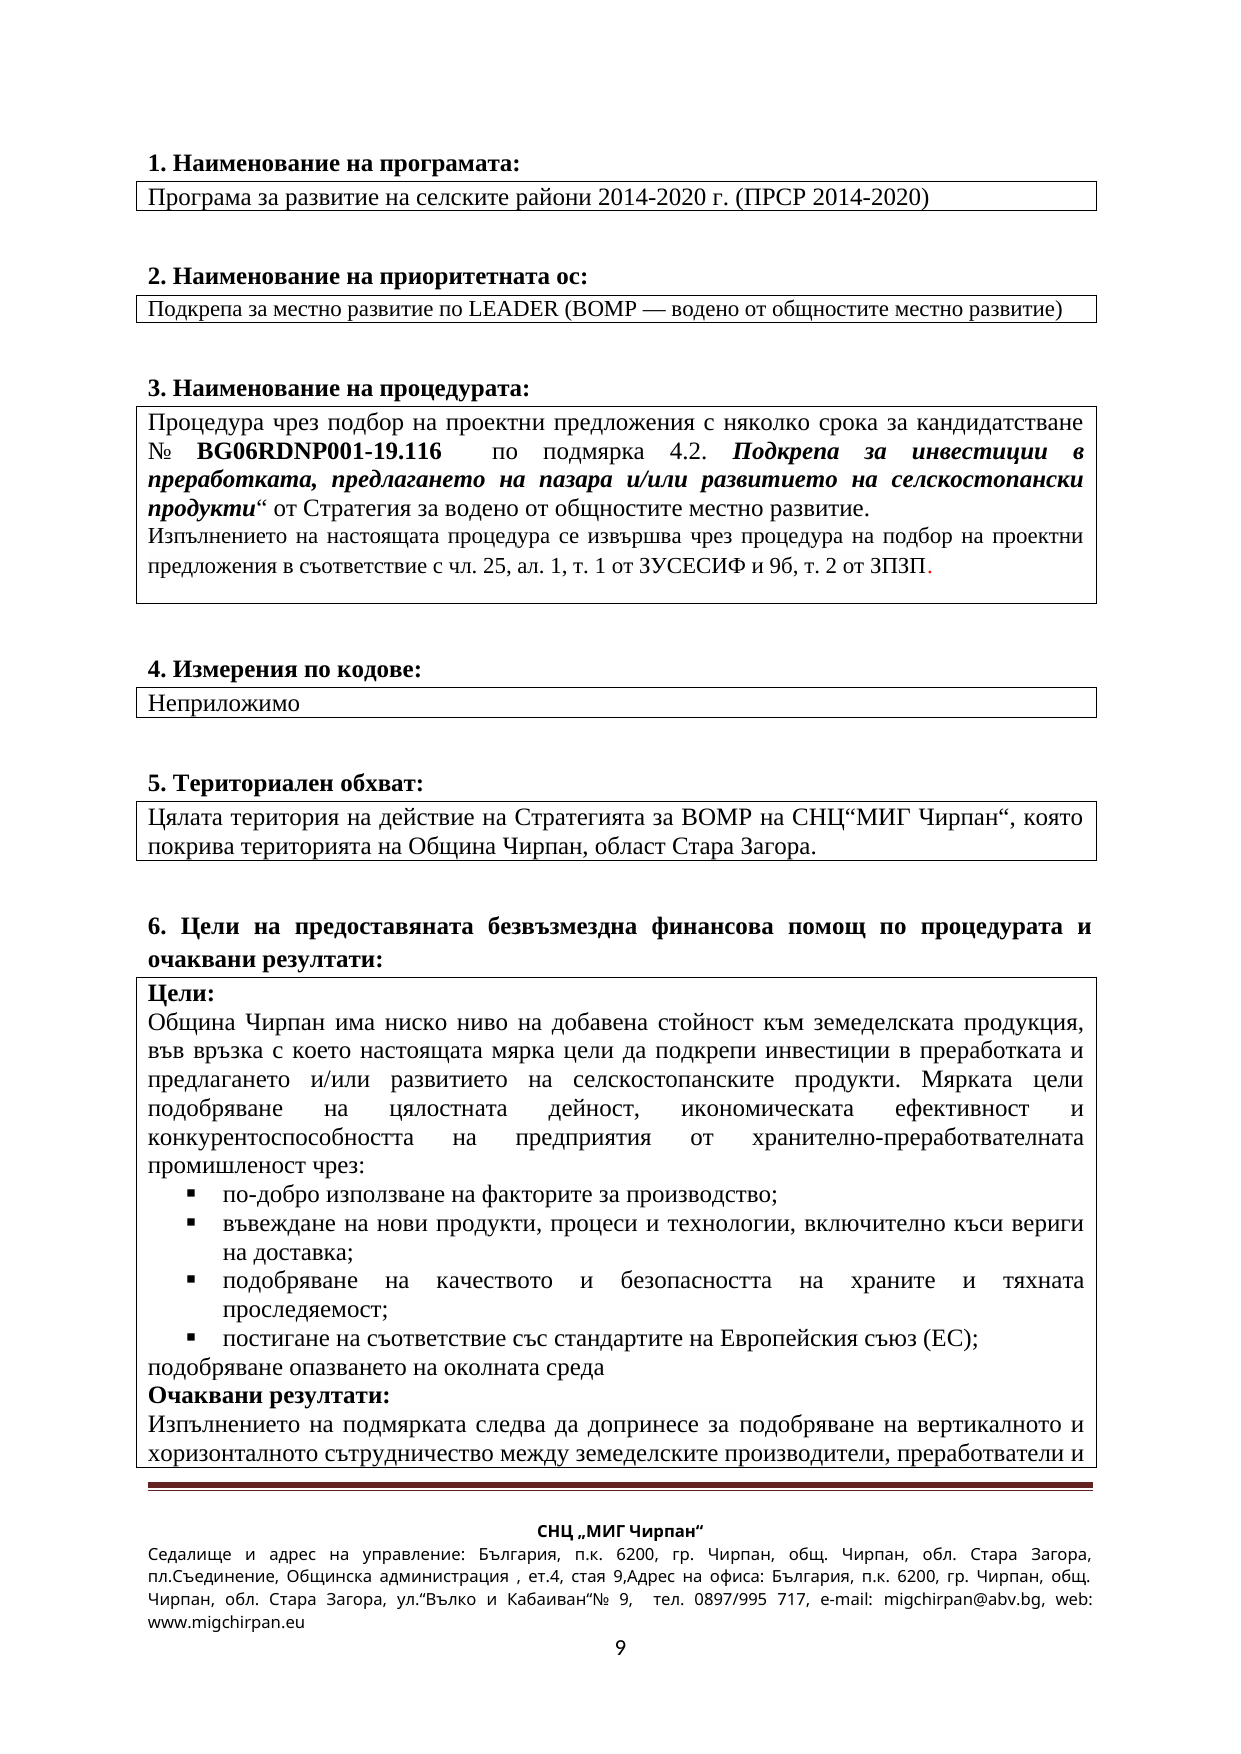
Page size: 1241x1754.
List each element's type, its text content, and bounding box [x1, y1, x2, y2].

table_header Цялата територия на действие на Стратегията за ВОМР на СНЦ“МИГ Чирпан“, която покрива територията на Община Чирпан, област Стара Загора. [137, 802, 1096, 860]
table_header Неприложимо [137, 688, 1096, 717]
subtitle 2. Наименование на приоритетната ос: [148, 261, 1093, 290]
subtitle 5. Териториален обхват: [148, 768, 1093, 797]
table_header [137, 978, 1096, 1467]
table_header Подкрепа за местно развитие по LEADER (ВОМР — водено от общностите местно развитие) [137, 296, 1096, 322]
table_header Програма за развитие на селските райони 2014-2020 г. (ПРСР 2014-2020) [137, 182, 1096, 210]
subtitle 3. Наименование на процедурата: [148, 373, 1093, 402]
subtitle 1. Наименование на програмата: [148, 148, 1093, 176]
table_header Процедура чрез подбор на проектни предложения с няколко срока за кандидатстване № BG06RDNP001-19.116 по подмярка 4.2. Подкрепа за инвестиции в преработката, предлагането на пазара и/или развитието на селскостопански продукти“ от Стратегия за водено от общностите местно развитие. Изпълнението на настоящата процедура се извършва чрез процедура на подбор на проектни предложения в съответствие с чл. 25, ал. 1, т. 1 от ЗУСЕСИФ и 9б, т. 2 от ЗПЗП. [137, 407, 1096, 603]
subtitle 6. Цели на предоставяната безвъзмездна финансова помощ по процедурата и очаквани резултати: [148, 911, 1093, 972]
subtitle 4. Измерения по кодове: [148, 654, 1093, 683]
